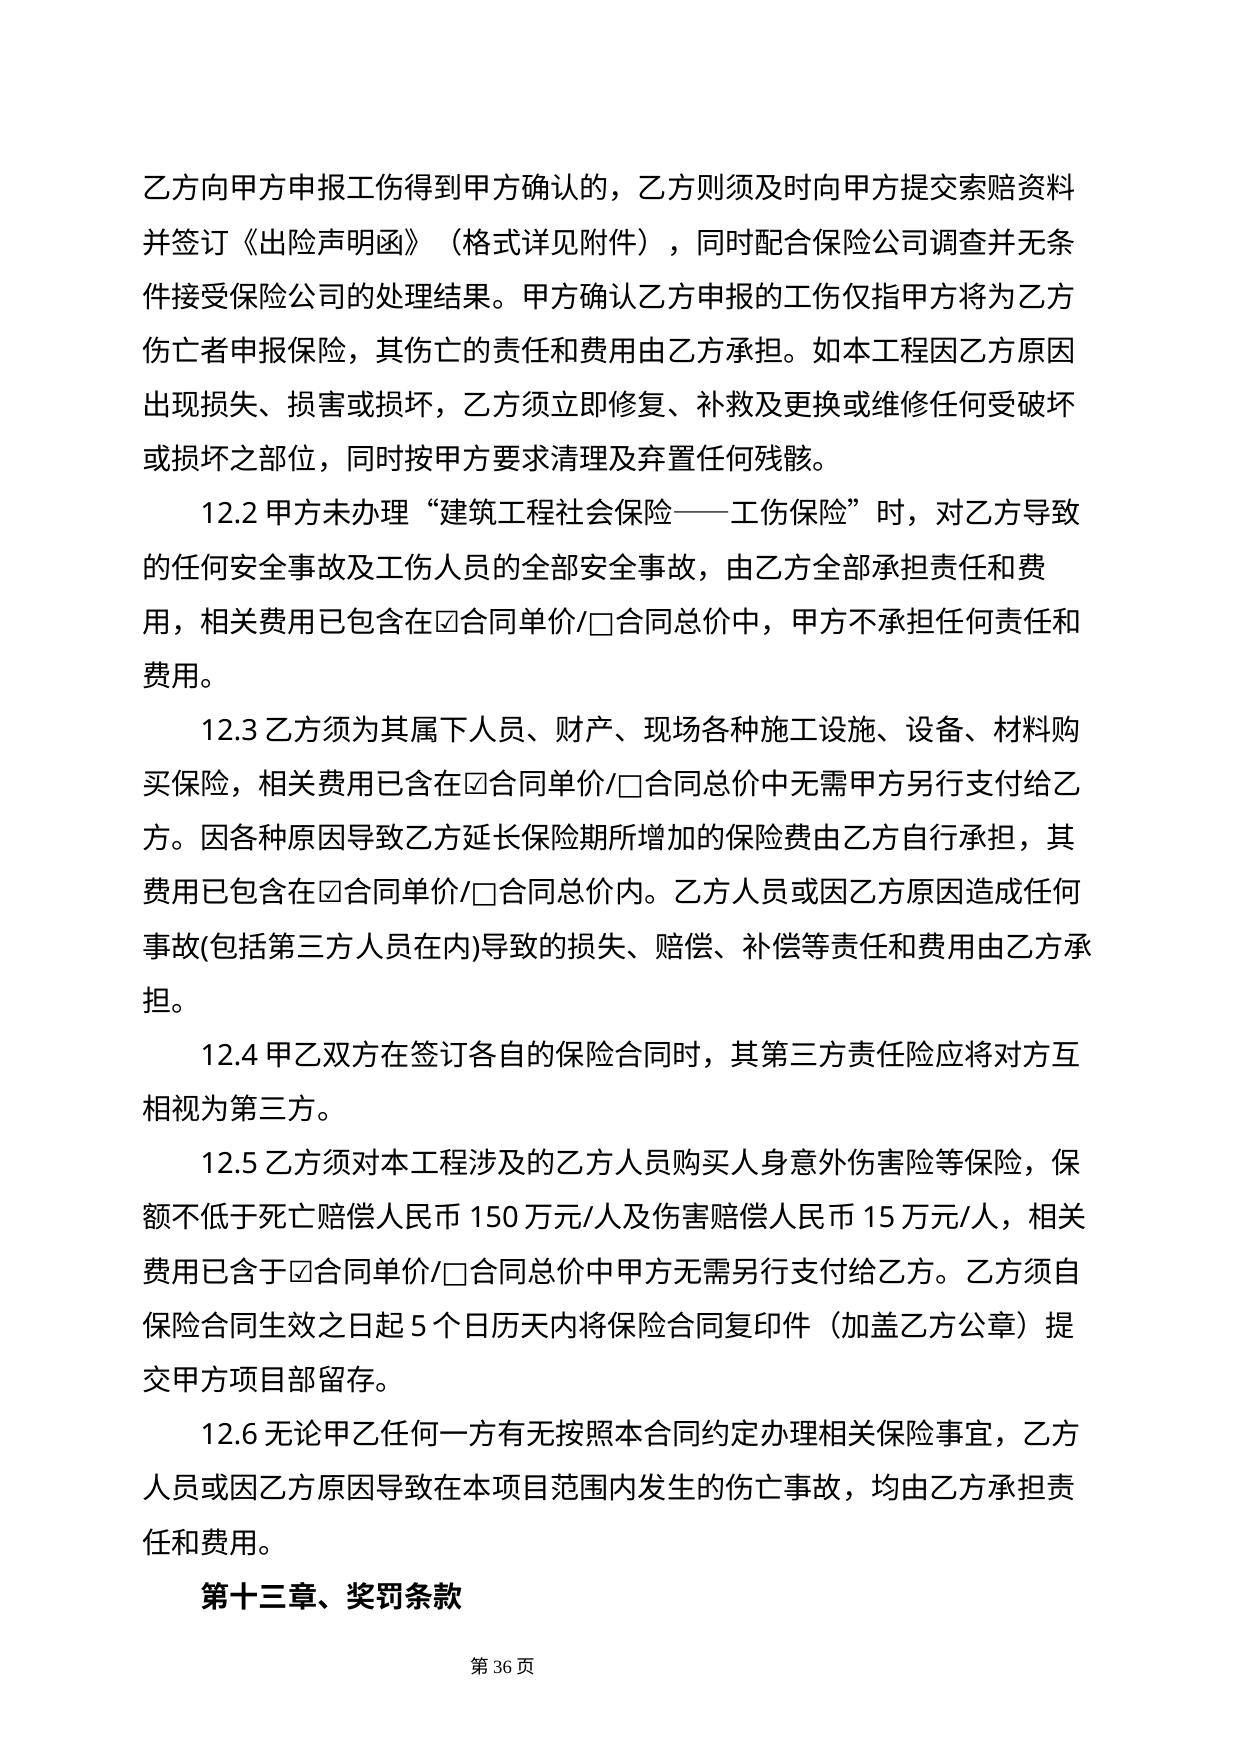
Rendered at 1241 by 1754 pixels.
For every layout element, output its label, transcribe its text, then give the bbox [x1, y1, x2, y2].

text 12.3乙方须为其属下人员、财产、现场各种施工设施、设备、材料购买保险，相关费用已含在☑合同单价/□合同总价中无需甲方另行支付给乙方。因各种原因导致乙方延长保险期所增加的保险费由乙方自行承担，其费用已包含在☑合同单价/□合同总价内。乙方人员或因乙方原因造成任何事故(包括第三方人员在内)导致的损失、赔偿、补偿等责任和费用由乙方承担。 [142, 695, 1098, 1020]
text 12.4甲乙双方在签订各自的保险合同时，其第三方责任险应将对方互相视为第三方。 [142, 1020, 1098, 1128]
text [142, 153, 1098, 478]
text 12.2甲方未办理“建筑工程社会保险——工伤保险”时，对乙方导致的任何安全事故及工伤人员的全部安全事故，由乙方全部承担责任和费用，相关费用已包含在☑合同单价/□合同总价中，甲方不承担任何责任和费用。 [142, 478, 1098, 695]
text 12.6无论甲乙任何一方有无按照本合同约定办理相关保险事宜，乙方人员或因乙方原因导致在本项目范围内发生的伤亡事故，均由乙方承担责任和费用。 [142, 1399, 1098, 1561]
text 第十三章、奖罚条款 [142, 1561, 1098, 1616]
text 12.5乙方须对本工程涉及的乙方人员购买人身意外伤害险等保险，保额不低于死亡赔偿人民币150万元/人及伤害赔偿人民币15万元/人，相关费用已含于☑合同单价/□合同总价中甲方无需另行支付给乙方。乙方须自保险合同生效之日起5个日历天内将保险合同复印件（加盖乙方公章）提交甲方项目部留存。 [142, 1128, 1098, 1399]
